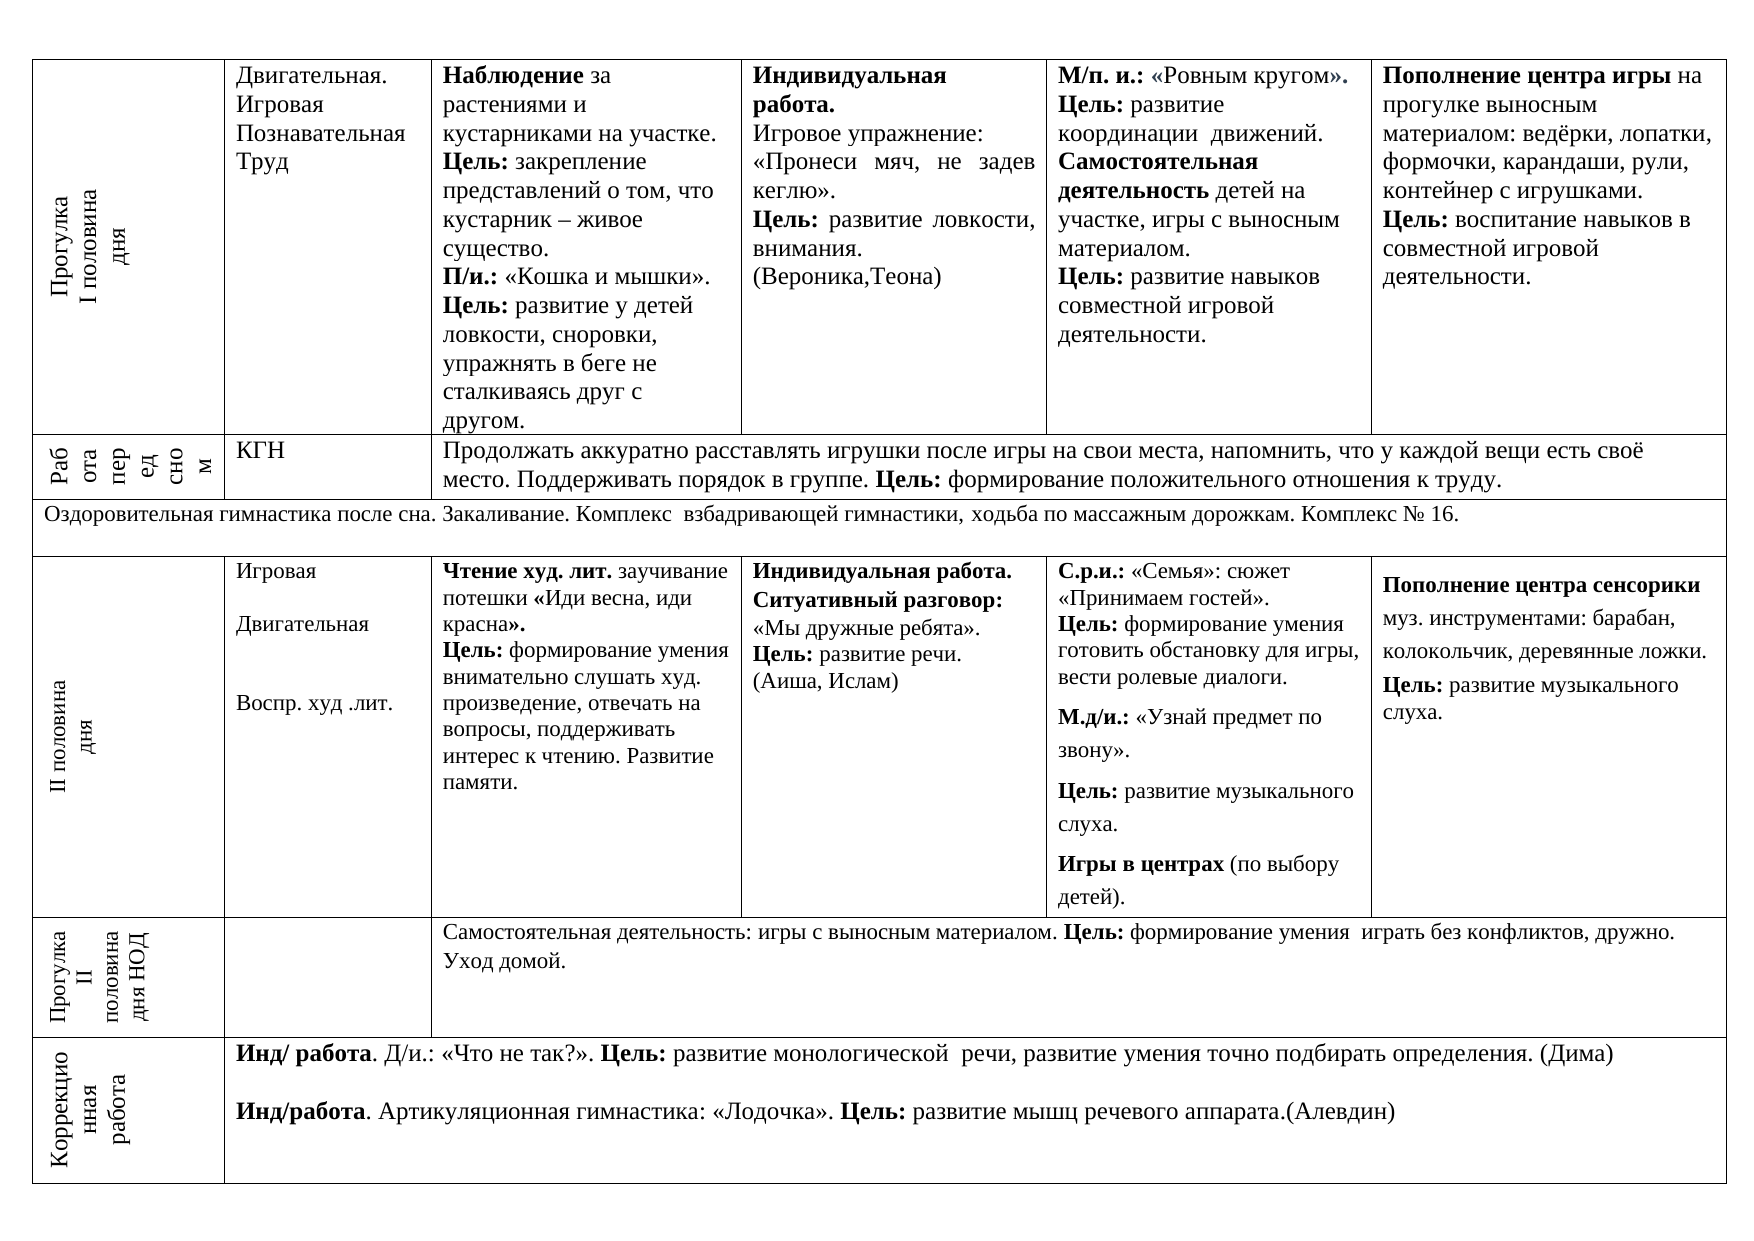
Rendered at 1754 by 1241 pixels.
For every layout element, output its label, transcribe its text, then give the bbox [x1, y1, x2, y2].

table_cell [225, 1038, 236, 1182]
table_cell Чтение худ. лит. заучивание потешки «Иди весна, иди красна». Цель: формирование умения внимательно слушать худ. произведение, отвечать на вопросы, поддерживать интерес к чтению. Развитие памяти. [432, 557, 741, 917]
table_cell Коррекционная работа [33, 1038, 224, 1182]
table_cell Прогулка II половина дня НОД [33, 918, 224, 1037]
table_cell М/п. и.: «Ровным кругом». Цель: развитие координации движений. Самостоятельная деятельность детей на участке, игры с выносным материалом. Цель: развитие навыков совместной игровой деятельности. [1047, 60, 1371, 434]
table_cell КГН [225, 435, 431, 499]
table_cell Двигательная. Игровая Познавательная Труд [225, 60, 431, 434]
table_cell Пополнение центра игры на прогулке выносным материалом: ведёрки, лопатки, формочки, карандаши, рули, контейнер с игрушками. Цель: воспитание навыков в совместной игровой деятельности. [1372, 60, 1726, 434]
table_cell Наблюдение за растениями и кустарниками на участке. Цель: закрепление представлений о том, что кустарник – живое существо. П/и.: «Кошка и мышки». Цель: развитие у детей ловкости, сноровки, упражнять в беге не сталкиваясь друг с другом. [432, 60, 741, 434]
table_cell Игровая Двигательная Воспр. худ .лит. [225, 557, 431, 917]
table_cell Прогулка I половина дня [33, 60, 224, 434]
table_cell Продолжать аккуратно расставлять игрушки после игры на свои места, напомнить, что у каждой вещи есть своё место. Поддерживать порядок в группе. Цель: формирование положительного отношения к труду. [432, 435, 1726, 499]
table_cell Работа перед сном [33, 435, 224, 499]
table_cell Пополнение центра сенсорики муз. инструментами: барабан, колокольчик, деревянные ложки. Цель: развитие музыкального слуха. [1372, 557, 1726, 917]
table_cell Индивидуальная работа. Ситуативный разговор: «Мы дружные ребята». Цель: развитие речи. (Аиша, Ислам) [742, 557, 1046, 917]
table_cell II половина дня [33, 557, 224, 917]
table_cell [225, 918, 431, 1037]
table_cell Самостоятельная деятельность: игры с выносным материалом. Цель: формирование умения играть без конфликтов, дружно. Уход домой. [432, 918, 1726, 1037]
table_cell Оздоровительная гимнастика после сна. Закаливание. Комплекс взбадривающей гимнастики, ходьба по массажным дорожкам. Комплекс № 16. [33, 500, 1726, 556]
table_cell С.р.и.: «Семья»: сюжет «Принимаем гостей». Цель: формирование умения готовить обстановку для игры, вести ролевые диалоги. М.д/и.: «Узнай предмет по звону». Цель: развитие музыкального слуха. Игры в центрах (по выбору детей). [1047, 557, 1371, 917]
table_cell Индивидуальная работа. Игровое упражнение: «Пронеси мяч, не задев кеглю». Цель: развитие ловкости, внимания. (Вероника,Теона) [742, 60, 1046, 434]
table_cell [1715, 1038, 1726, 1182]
